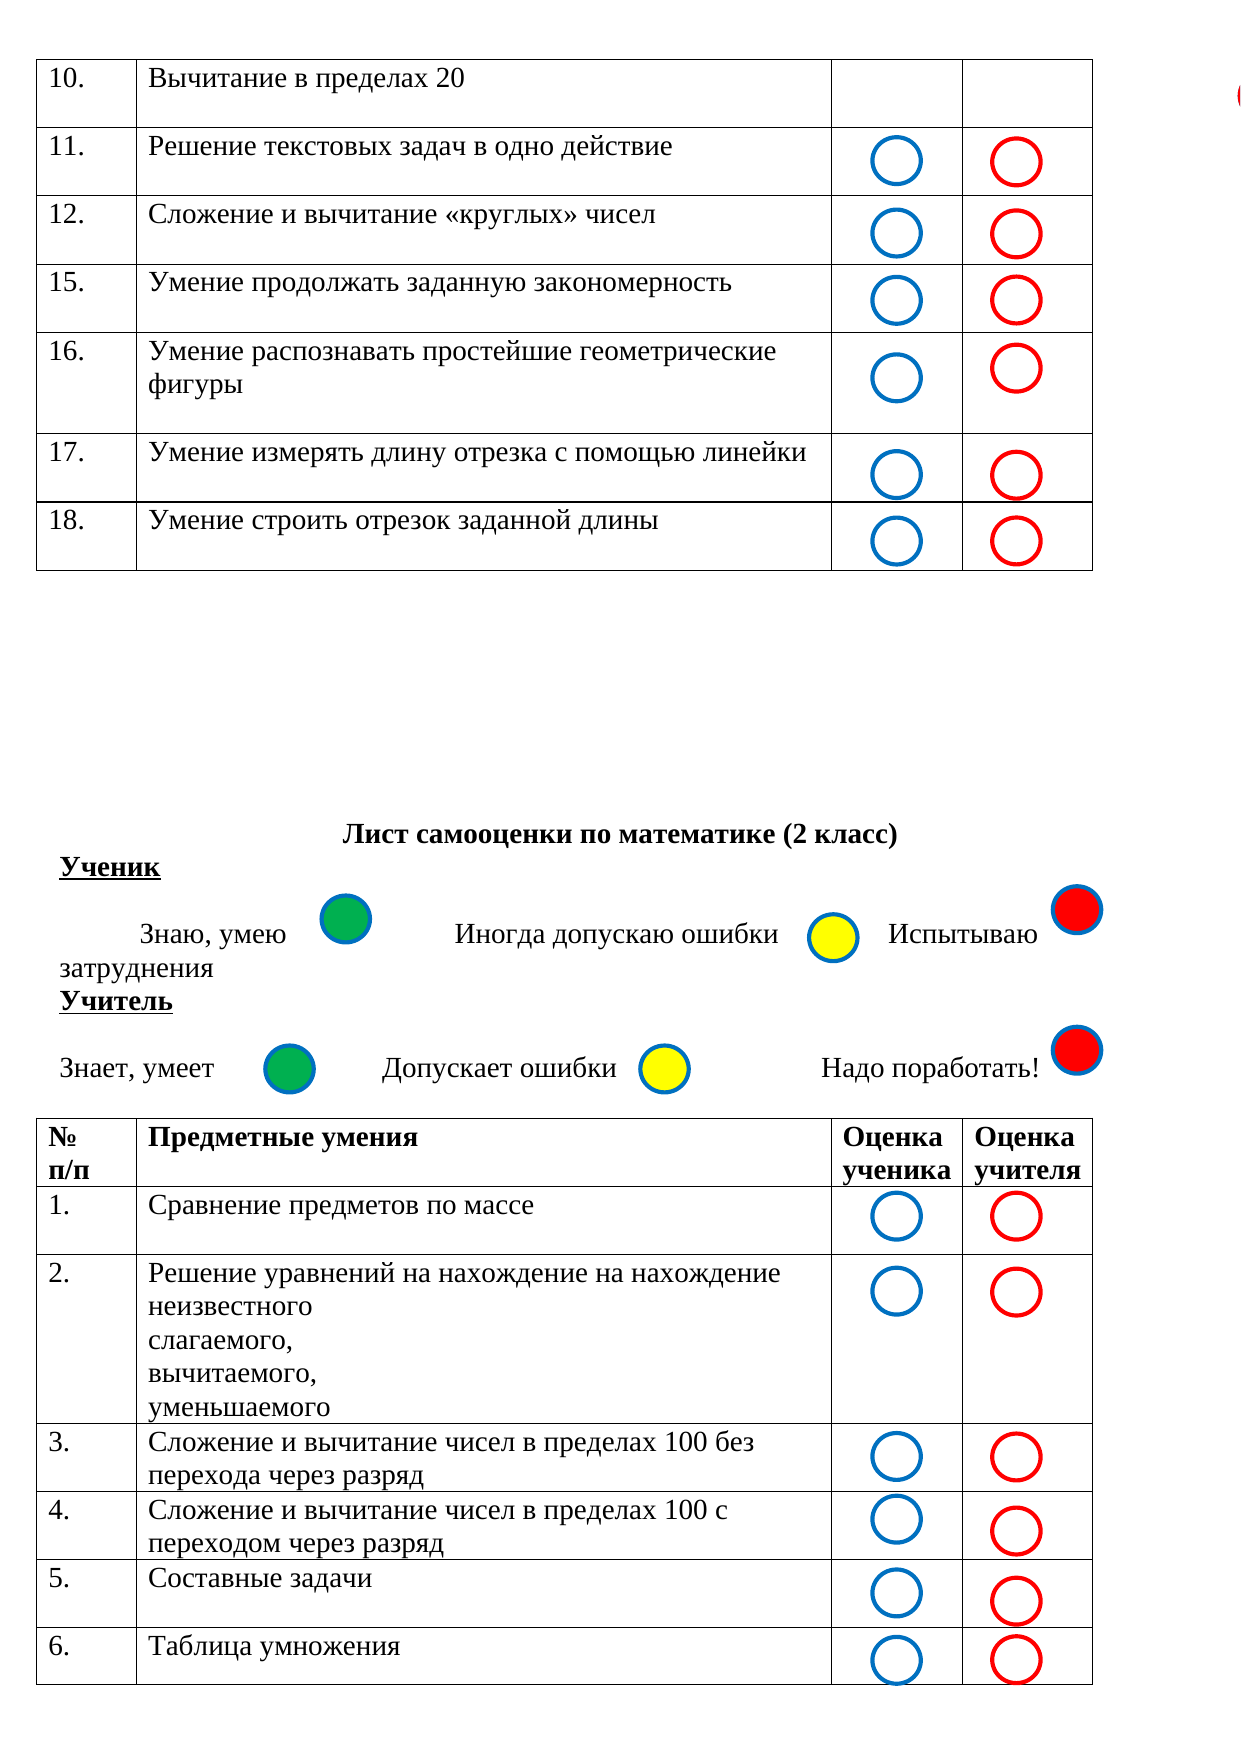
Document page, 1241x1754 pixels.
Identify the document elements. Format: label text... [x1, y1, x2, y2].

table_cell [832, 333, 962, 433]
table_cell Сложение и вычитание чисел в пределах 100 с переходом через разряд [137, 1492, 831, 1559]
table_cell [832, 1560, 962, 1627]
table_cell 17. [37, 434, 136, 501]
table_cell Сложение и вычитание «круглых» чисел [137, 196, 831, 263]
table_cell [963, 1492, 1092, 1559]
table_cell 1. [37, 1187, 136, 1254]
table_cell Умение строить отрезок заданной длины [137, 503, 831, 569]
table_cell [963, 333, 1092, 433]
table_cell 12. [37, 196, 136, 263]
table_cell [963, 1560, 1092, 1627]
table_cell [832, 1255, 962, 1423]
table_cell [963, 128, 1092, 195]
table_cell Умение продолжать заданную закономерность [137, 265, 831, 332]
table_cell 3. [37, 1424, 136, 1491]
table_cell [963, 1255, 1092, 1423]
table_cell 6. [37, 1628, 136, 1684]
table_header Предметные умения [137, 1119, 831, 1186]
table_cell Вычитание в пределах 20 [137, 60, 831, 127]
text Лист самооценки по математике (2 класс) [59, 816, 1181, 849]
table_cell 4. [37, 1492, 136, 1559]
table_cell [832, 196, 962, 263]
table_cell 5. [37, 1560, 136, 1627]
table_cell 10. [37, 60, 136, 127]
table_cell [963, 1424, 1092, 1491]
table_cell [963, 196, 1092, 263]
table_cell [832, 265, 962, 332]
table_cell [832, 60, 962, 127]
table_cell 2. [37, 1255, 136, 1423]
table_cell [963, 60, 1092, 127]
table_cell Умение измерять длину отрезка с помощью линейки [137, 434, 831, 501]
table_cell Составные задачи [137, 1560, 831, 1627]
table_cell 18. [37, 503, 136, 569]
table_cell 11. [37, 128, 136, 195]
table_cell [963, 1187, 1092, 1254]
text Учитель [59, 983, 1181, 1017]
table_cell Таблица умножения [137, 1628, 831, 1684]
table_cell Сравнение предметов по массе [137, 1187, 831, 1254]
table_cell [832, 1424, 962, 1491]
table_header Оценка ученика [832, 1119, 962, 1186]
table_cell 16. [37, 333, 136, 433]
table_cell [963, 1628, 1092, 1684]
table_cell [963, 503, 1092, 569]
table_header Оценка учителя [963, 1119, 1092, 1186]
table_cell Умение распознавать простейшие геометрические фигуры [137, 333, 831, 433]
table_cell [963, 434, 1092, 501]
table_cell [832, 1492, 962, 1559]
table_cell [832, 128, 962, 195]
table_cell [832, 503, 962, 569]
table_cell [832, 1187, 962, 1254]
text Знаю, умею Иногда допускаю ошибки Испытываю затруднения [59, 916, 1181, 983]
table_cell [963, 265, 1092, 332]
table_cell 15. [37, 265, 136, 332]
table_cell Решение уравнений на нахождение на нахождение неизвестного слагаемого, вычитаемого, уменьшаемого [137, 1255, 831, 1423]
table_cell Сложение и вычитание чисел в пределах 100 без перехода через разряд [137, 1424, 831, 1491]
table_header № п/п [37, 1119, 136, 1186]
text Знает, умеет Допускает ошибки Надо поработать! [310, 1051, 644, 1084]
table_cell [832, 1628, 962, 1684]
table_cell Решение текстовых задач в одно действие [137, 128, 831, 195]
text Ученик [59, 849, 1181, 883]
text Знает, умеет Допускает ошибки Надо поработать! [685, 1051, 1181, 1084]
text Знает, умеет Допускает ошибки Надо поработать! [59, 1051, 269, 1084]
table_cell [832, 434, 962, 501]
